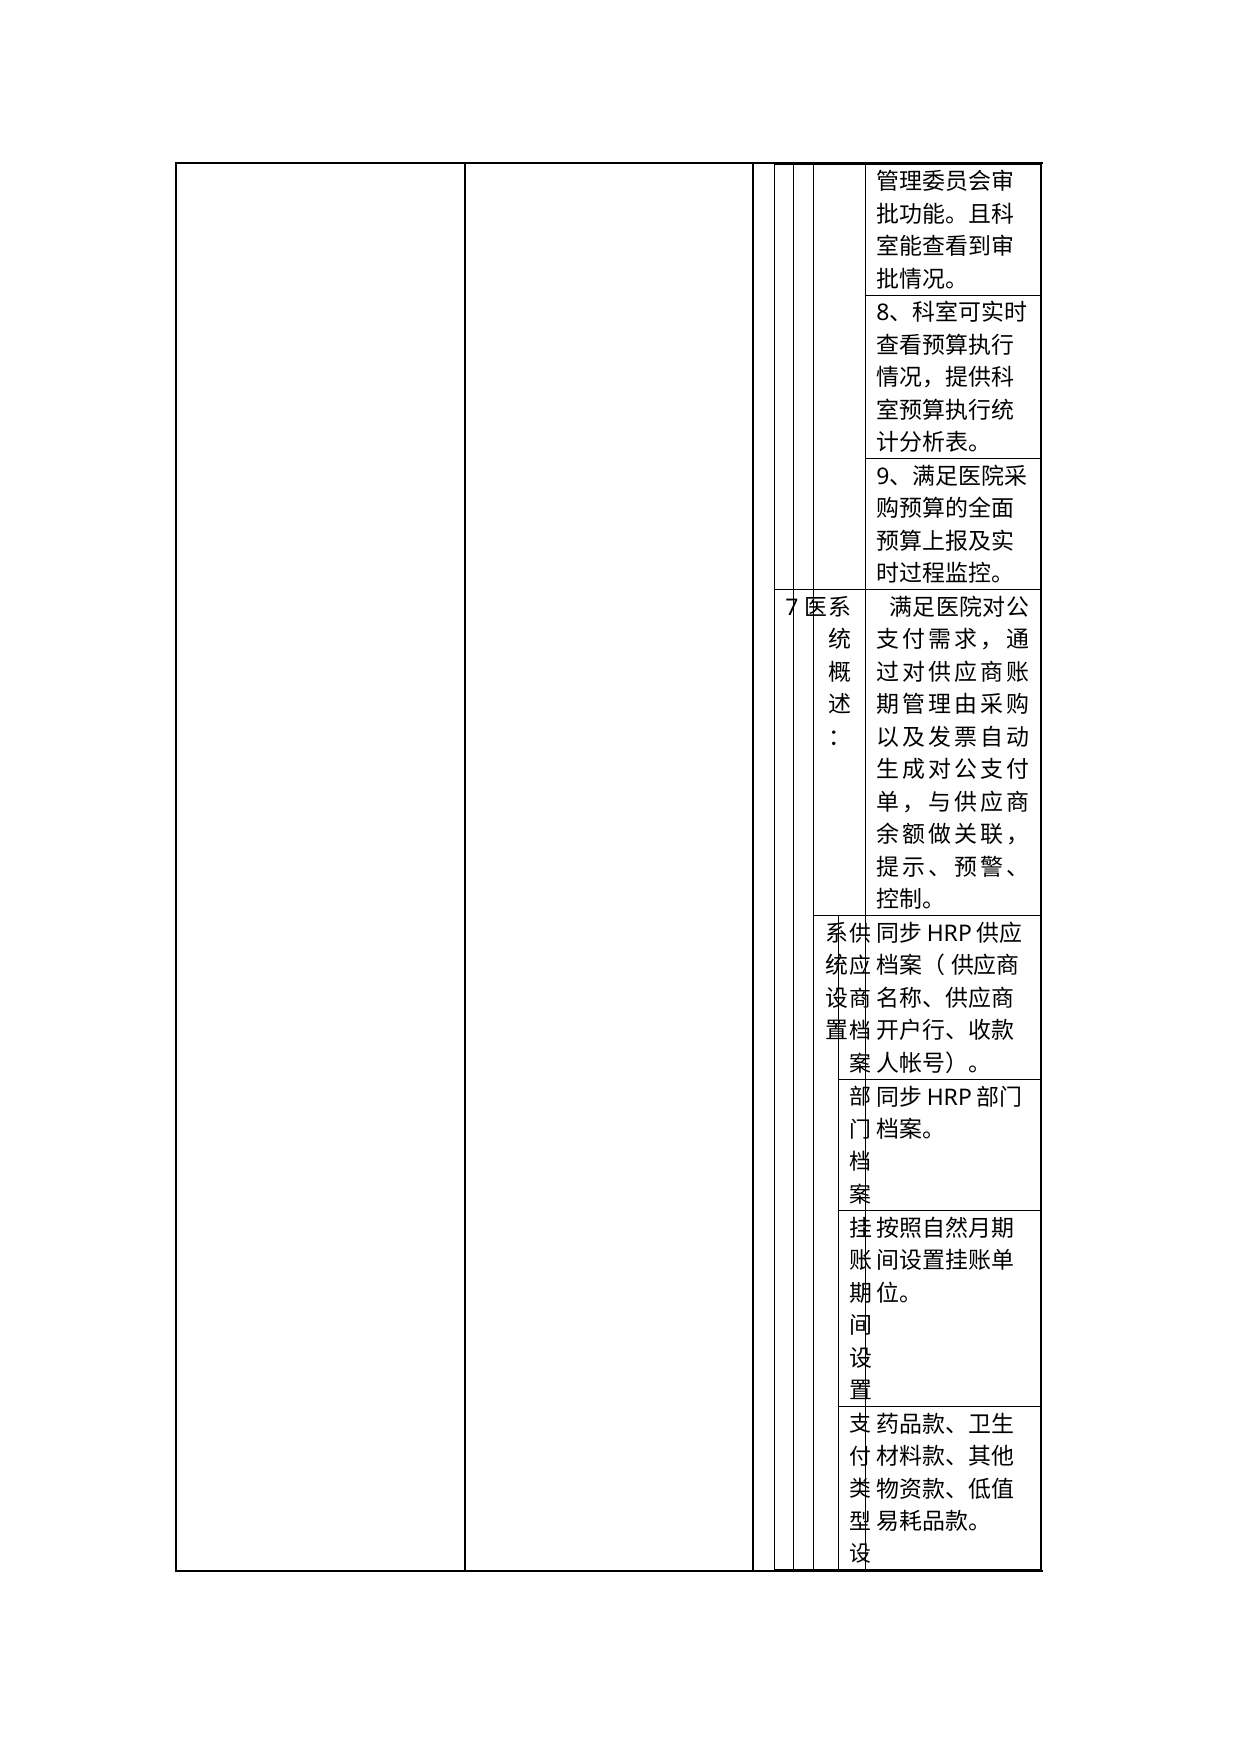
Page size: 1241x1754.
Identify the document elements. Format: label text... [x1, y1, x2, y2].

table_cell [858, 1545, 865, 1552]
table_cell 1 [466, 164, 752, 1570]
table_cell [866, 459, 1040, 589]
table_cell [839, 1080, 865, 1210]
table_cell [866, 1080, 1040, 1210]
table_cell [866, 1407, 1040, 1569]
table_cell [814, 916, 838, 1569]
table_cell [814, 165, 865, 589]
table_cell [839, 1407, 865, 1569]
table_cell ▲ [177, 164, 464, 1570]
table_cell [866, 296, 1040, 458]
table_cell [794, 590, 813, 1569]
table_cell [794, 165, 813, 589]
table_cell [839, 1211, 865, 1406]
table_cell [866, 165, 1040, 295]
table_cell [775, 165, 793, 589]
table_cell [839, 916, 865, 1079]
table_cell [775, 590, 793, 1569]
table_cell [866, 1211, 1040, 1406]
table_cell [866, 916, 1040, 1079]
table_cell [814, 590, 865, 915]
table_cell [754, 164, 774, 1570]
